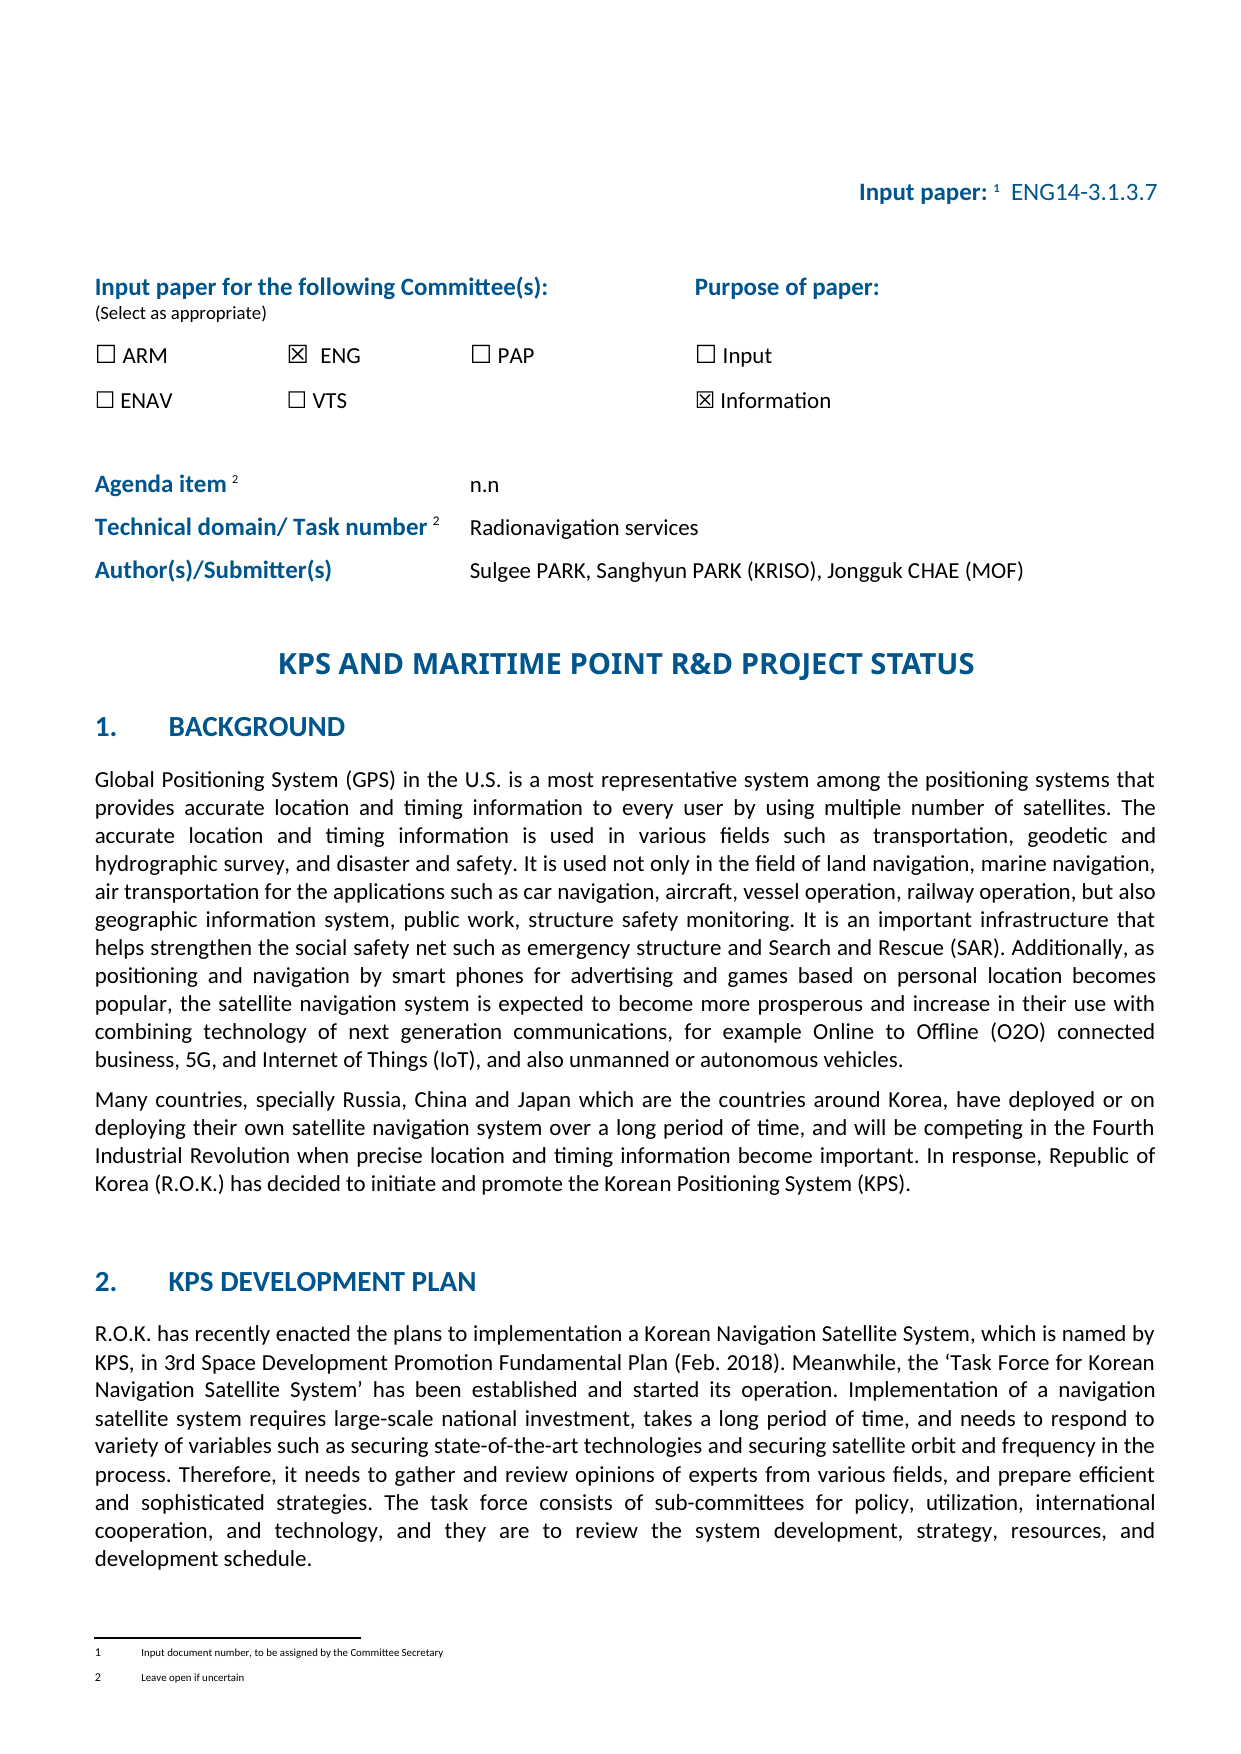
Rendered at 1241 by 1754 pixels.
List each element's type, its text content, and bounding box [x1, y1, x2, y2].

title KPS and Maritime POINT R&D Project Status [94, 644, 1157, 683]
text Author(s)/Submitter(s) Sulgee PARK, Sanghyun PARK (KRISO), Jongguk CHAE (MOF) [94, 554, 1157, 584]
subtitle background [94, 708, 1157, 744]
text Technical domain/ Task number 2 Radionavigation services [94, 511, 1157, 541]
subtitle KPS development plan [94, 1263, 1157, 1299]
text (Select as appropriate) [94, 302, 1157, 324]
text Agenda item n.n [94, 468, 1157, 498]
text Input paper for the following Committee(s): Purpose of paper: [94, 271, 1157, 302]
text ENAV VTS Information [94, 383, 1157, 415]
text R.O.K. has recently enacted the plans to implementation a Korean Navigation Satellite System, which is named by KPS, in 3rd Space Development Promotion Fundamental Plan (Feb. 2018). Meanwhile, the ‘Task Force for Korean Navigation Satellite System’ has been established and started its operation. Implementation of a navigation satellite system requires large-scale national investment, takes a long period of time, and needs to respond to variety of variables such as securing state-of-the-art technologies and securing satellite orbit and frequency in the process. Therefore, it needs to gather and review opinions of experts from various fields, and prepare efficient and sophisticated strategies. The task force consists of sub-committees for policy, utilization, international cooperation, and technology, and they are to review the system development, strategy, resources, and development schedule. [94, 1319, 1157, 1572]
text Global Positioning System (GPS) in the U.S. is a most representative system among the positioning systems that provides accurate location and timing information to every user by using multiple number of satellites. The accurate location and timing information is used in various fields such as transportation, geodetic and hydrographic survey, and disaster and safety. It is used not only in the field of land navigation, marine navigation, air transportation for the applications such as car navigation, aircraft, vessel operation, railway operation, but also geographic information system, public work, structure safety monitoring. It is an important infrastructure that helps strengthen the social safety net such as emergency structure and Search and Rescue (SAR). Additionally, as positioning and navigation by smart phones for advertising and games based on personal location becomes popular, the satellite navigation system is expected to become more prosperous and increase in their use with combining technology of next generation communications, for example Online to Offline (O2O) connected business, 5G, and Internet of Things (IoT), and also unmanned or autonomous vehicles. [94, 765, 1157, 1073]
text ARM ENG PAP Input [94, 337, 1157, 371]
text Input paper: ENG14-3.1.3.7 [94, 181, 1157, 206]
text Many countries, specially Russia, China and Japan which are the countries around Korea, have deployed or on deploying their own satellite navigation system over a long period of time, and will be competing in the Fourth Industrial Revolution when precise location and timing information become important. In response, Republic of Korea (R.O.K.) has decided to initiate and promote the Korean Positioning System (KPS). [94, 1086, 1157, 1198]
